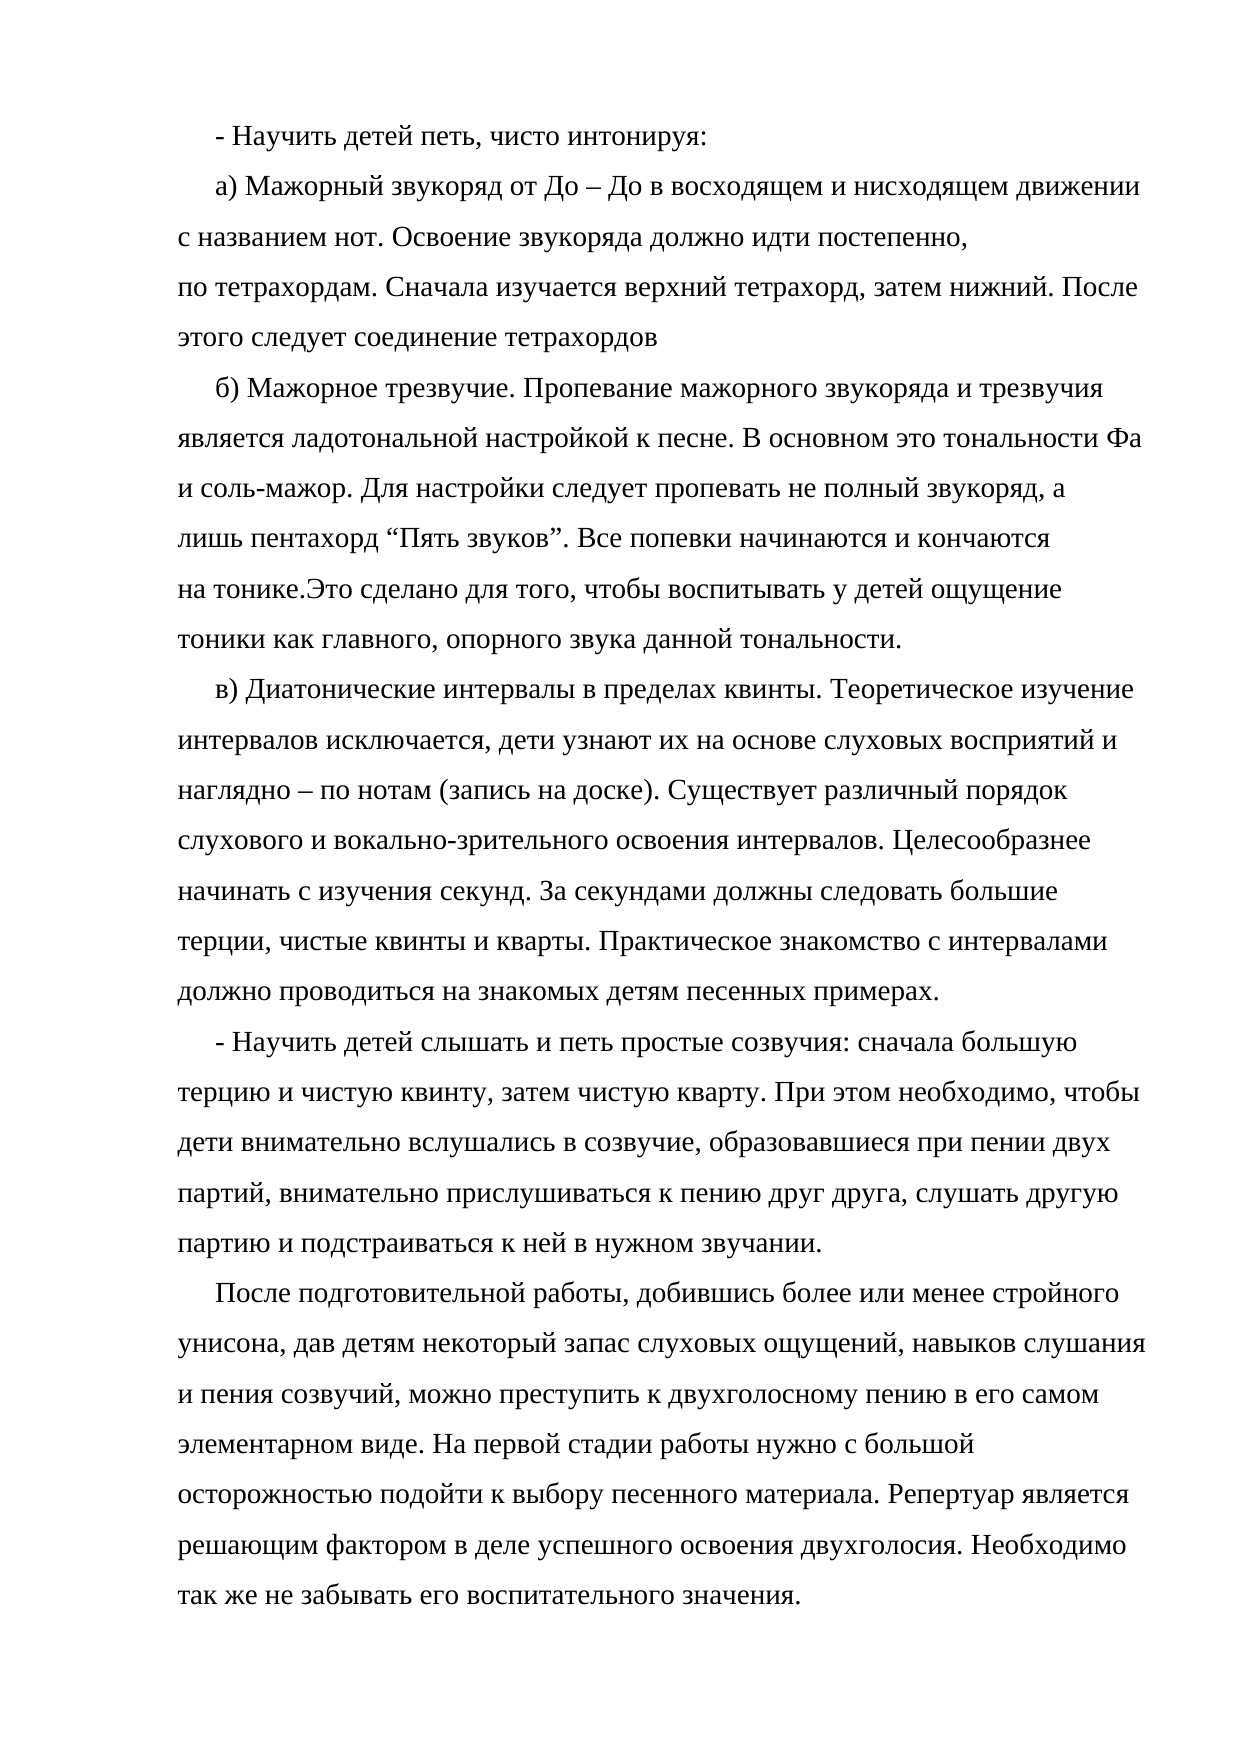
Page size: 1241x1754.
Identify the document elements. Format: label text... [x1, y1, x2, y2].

text - Научить детей слышать и петь простые созвучия: сначала большую терцию и чистую квинту, затем чистую кварту. При этом необходимо, чтобы дети внимательно вслушались в созвучие, образовавшиеся при пении двух партий, внимательно прислушиваться к пению друг друга, слушать другую партию и подстраиваться к ней в нужном звучании. [177, 1024, 1152, 1258]
text в) Диатонические интервалы в пределах квинты. Теоретическое изучение интервалов исключается, дети узнают их на основе слуховых восприятий и наглядно – по нотам (запись на доске). Существует различный порядок слухового и вокально-зрительного освоения интервалов. Целесообразнее начинать с изучения секунд. За секундами должны следовать большие терции, чистые квинты и кварты. Практическое знакомство с интервалами должно проводиться на знакомых детям песенных примерах. [177, 672, 1152, 1007]
text После подготовительной работы, добившись более или менее стройного унисона, дав детям некоторый запас слуховых ощущений, навыков слушания и пения созвучий, можно преступить к двухголосному пению в его самом элементарном виде. На первой стадии работы нужно с большой осторожностью подойти к выбору песенного материала. Репертуар является решающим фактором в деле успешного освоения двухголосия. Необходимо так же не забывать его воспитательного значения. [177, 1275, 1152, 1611]
text а) Мажорный звукоряд от До – До в восходящем и нисходящем движении с названием нот. Освоение звукоряда должно идти постепенно, по тетрахордам. Сначала изучается верхний тетрахорд, затем нижний. После этого следует соединение тетрахордов [177, 168, 1152, 353]
text б) Мажорное трезвучие. Пропевание мажорного звукоряда и трезвучия является ладотональной настройкой к песне. В основном это тональности Фа и соль-мажор. Для настройки следует пропевать не полный звукоряд, а лишь пентахорд “Пять звуков”. Все попевки начинаются и кончаются на тонике.Это сделано для того, чтобы воспитывать у детей ощущение тоники как главного, опорного звука данной тональности. [177, 370, 1152, 655]
text - Научить детей петь, чисто интонируя: [177, 118, 1152, 152]
